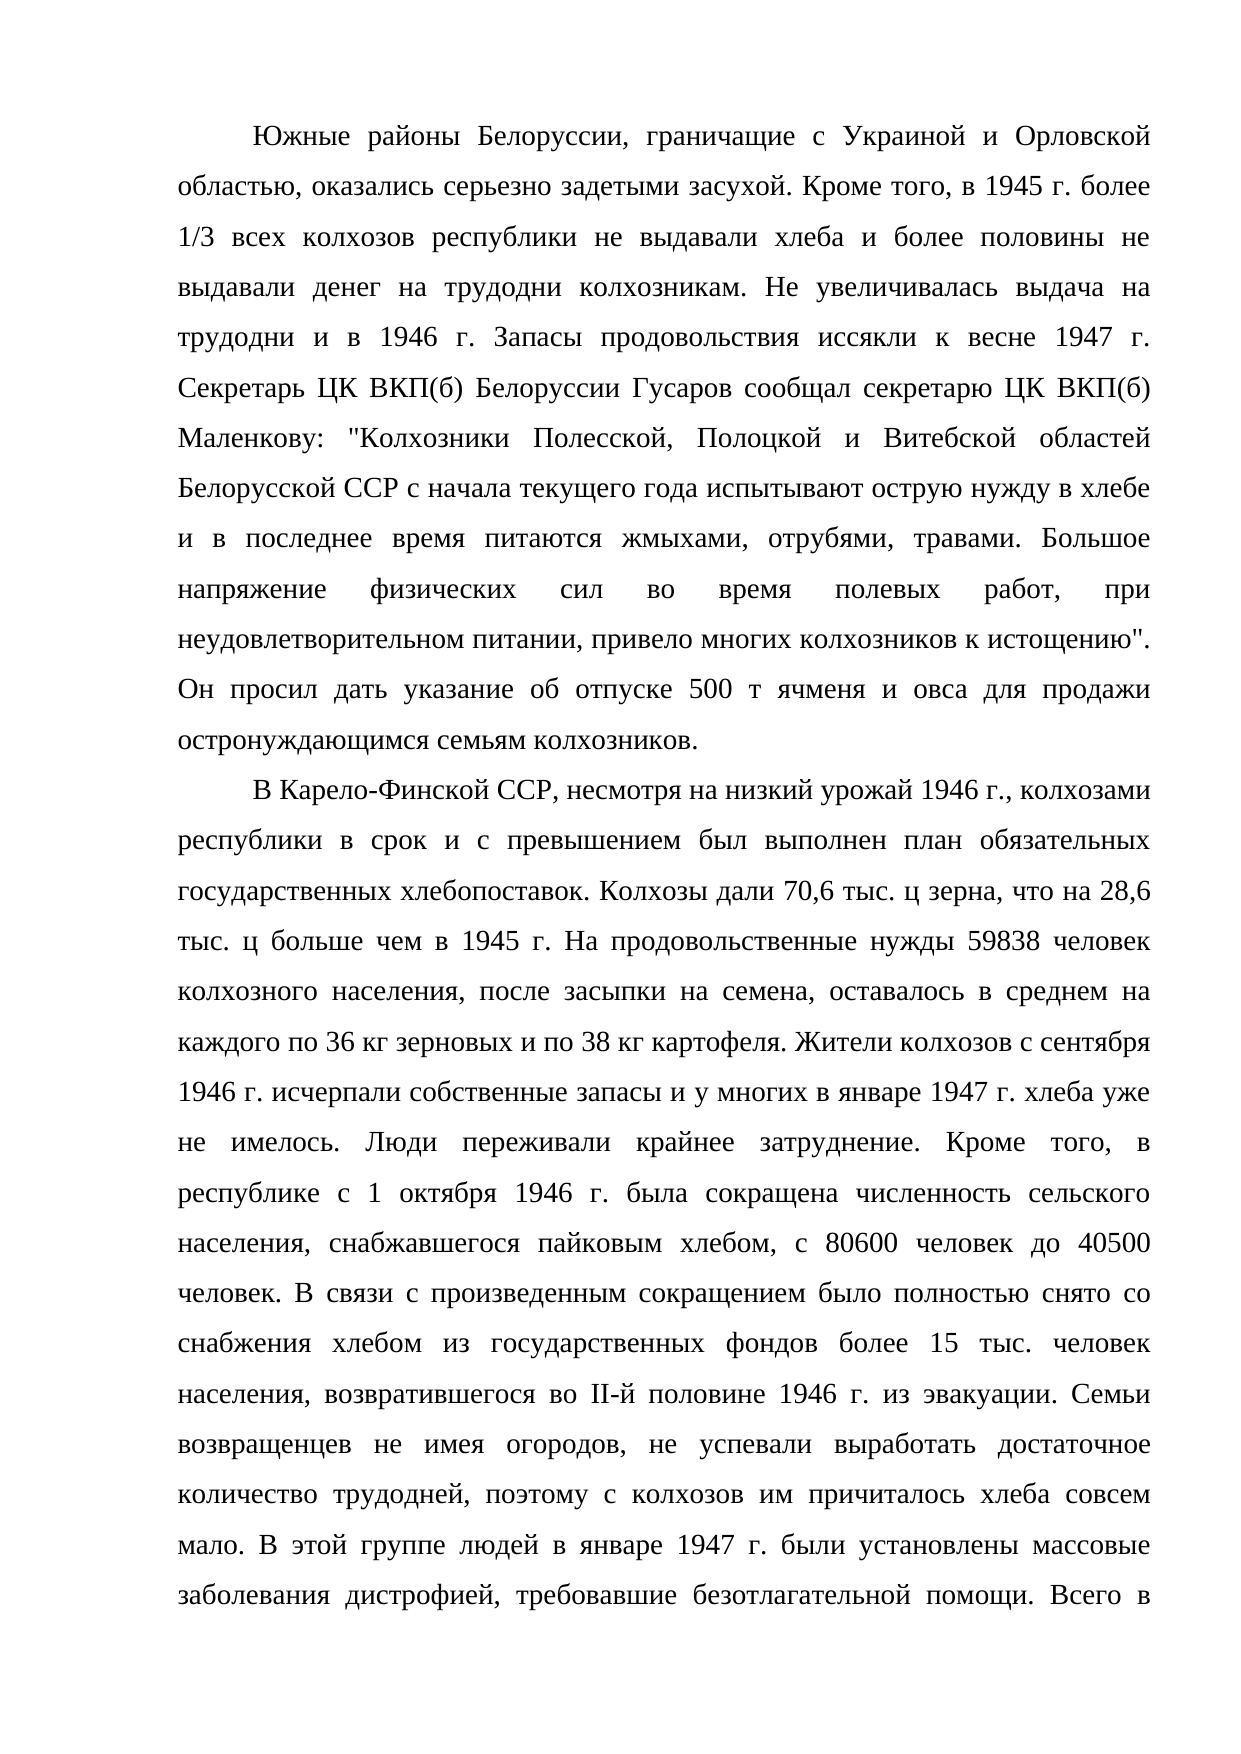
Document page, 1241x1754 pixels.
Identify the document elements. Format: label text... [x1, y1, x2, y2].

text Южные районы Белоруссии, граничащие с Украиной и Орловской областью, оказались серьезно задетыми засухой. Кроме того, в . более 1/3 всех колхозов республики не выдавали хлеба и более половины не выдавали денег на трудодни колхозникам. Не увеличивалась выдача на трудодни и в . Запасы продовольствия иссякли к весне . Секретарь ЦК ВКП(б) Белоруссии Гусаров сообщал секретарю ЦК ВКП(б) Маленкову: "Колхозники Полесской, Полоцкой и Витебской областей Белорусской ССР с начала текущего года испытывают острую нужду в хлебе и в последнее время питаются жмыхами, отрубями, травами. Большое напряжение физических сил во время полевых работ, при неудовлетворительном питании, привело многих колхозников к истощению". Он просил дать указание об отпуске 500 т ячменя и овса для продажи остронуждающимся семьям колхозников. [177, 118, 1152, 755]
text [177, 772, 1152, 1611]
